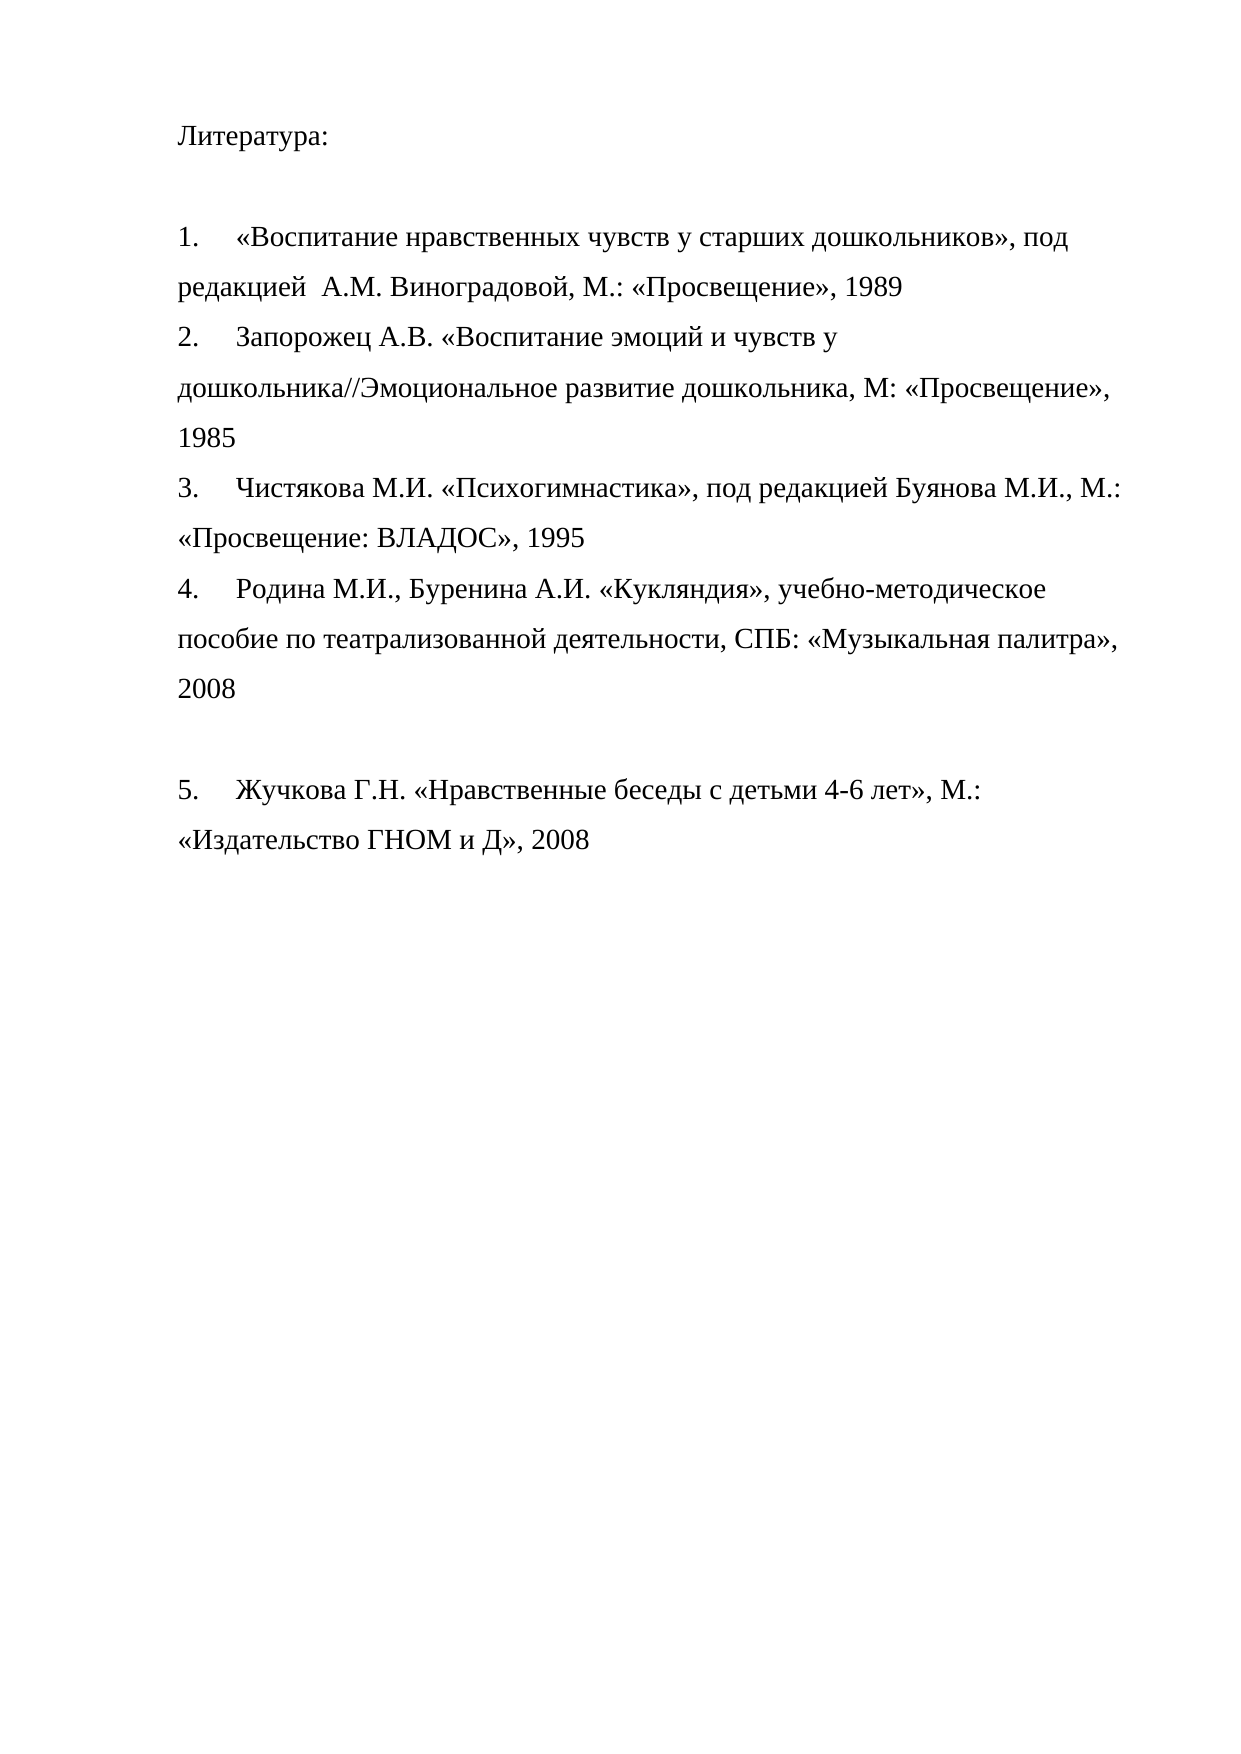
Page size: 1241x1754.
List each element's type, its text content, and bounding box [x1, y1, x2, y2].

text 1. «Воспитание нравственных чувств у старших дошкольников», под редакцией А.М. Виноградовой, М.: «Просвещение», 1989 [177, 219, 1152, 303]
text 3. Чистякова М.И. «Психогимнастика», под редакцией Буянова М.И., М.: «Просвещение: ВЛАДОС», 1995 [177, 470, 1152, 554]
text Литература: [177, 118, 1152, 152]
text 2. Запорожец А.В. «Воспитание эмоций и чувств у дошкольника//Эмоциональное развитие дошкольника, М: «Просвещение», 1985 [177, 319, 1152, 453]
text 4. Родина М.И., Буренина А.И. «Кукляндия», учебно-методическое пособие по театрализованной деятельности, СПБ: «Музыкальная палитра», 2008 [177, 571, 1152, 705]
text 5. Жучкова Г.Н. «Нравственные беседы с детьми 4-6 лет», М.: «Издательство ГНОМ и Д», 2008 [177, 772, 1152, 856]
